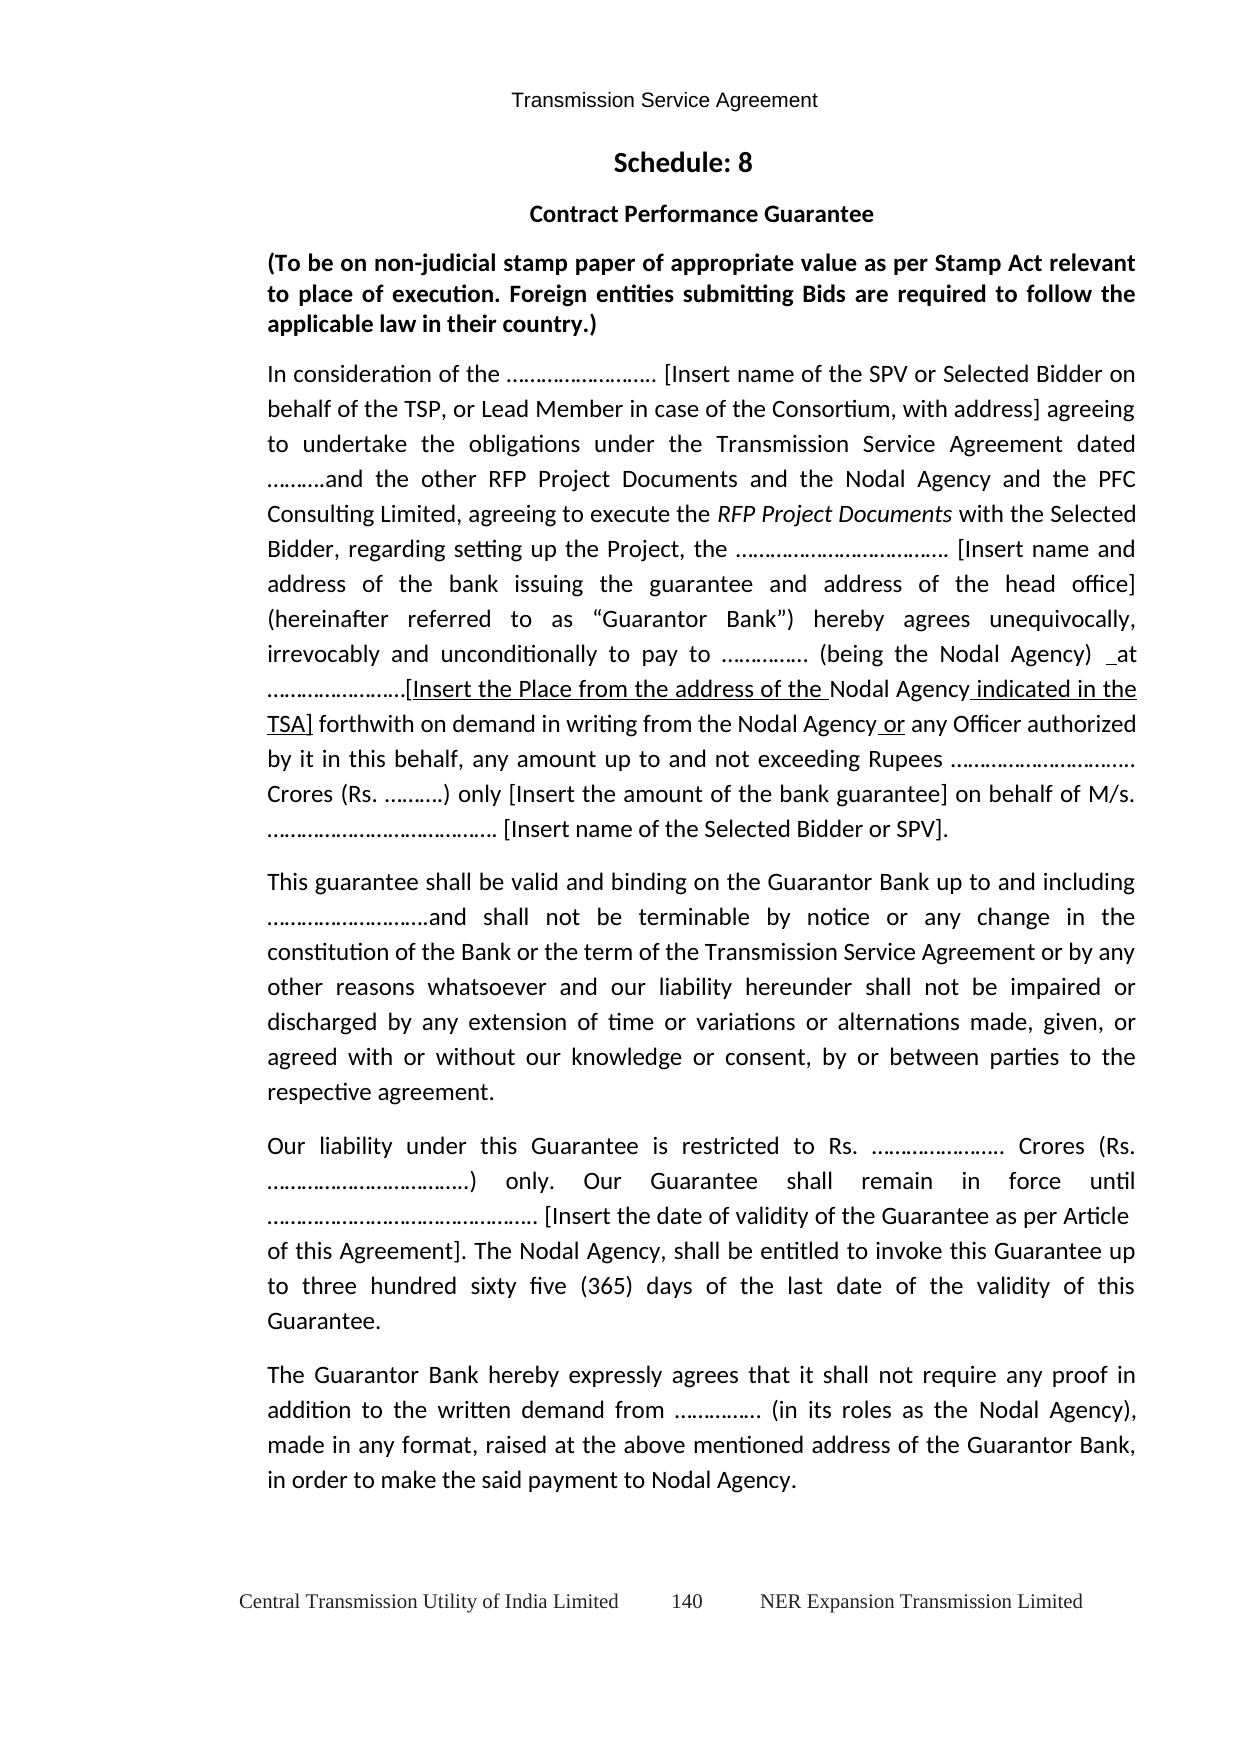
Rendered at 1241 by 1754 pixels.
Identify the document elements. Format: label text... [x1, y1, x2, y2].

text Contract Performance Guarantee [267, 198, 1137, 229]
text Our liability under this Guarantee is restricted to Rs. ………………….. Crores (Rs. ……………………………..) only. Our Guarantee shall remain in force until ……………………………………….. [Insert the date of validity of the Guarantee as per Article 0 of this Agreement]. The Nodal Agency, shall be entitled to invoke this Guarantee up to three hundred sixty five (365) days of the last date of the validity of this Guarantee. [267, 1130, 1137, 1336]
text This guarantee shall be valid and binding on the Guarantor Bank up to and including ……………………….and shall not be terminable by notice or any change in the constitution of the Bank or the term of the Transmission Service Agreement or by any other reasons whatsoever and our liability hereunder shall not be impaired or discharged by any extension of time or variations or alternations made, given, or agreed with or without our knowledge or consent, by or between parties to the respective agreement. [267, 866, 1137, 1107]
text In consideration of the …………………….. [Insert name of the SPV or Selected Bidder on behalf of the TSP, or Lead Member in case of the Consortium, with address] agreeing to undertake the obligations under the Transmission Service Agreement dated ……….and the other RFP Project Documents and the Nodal Agency and the PFC Consulting Limited, agreeing to execute the RFP Project Documents with the Selected Bidder, regarding setting up the Project, the ………………………………. [Insert name and address of the bank issuing the guarantee and address of the head office] (hereinafter referred to as “Guarantor Bank”) hereby agrees unequivocally, irrevocably and unconditionally to pay to …………… (being the Nodal Agency) at ……………………[Insert the Place from the address of the Nodal Agency indicated in the TSA] forthwith on demand in writing from the Nodal Agency or any Officer authorized by it in this behalf, any amount up to and not exceeding Rupees ………………………….. Crores (Rs. ……….) only [Insert the amount of the bank guarantee] on behalf of M/s. …………………………………. [Insert name of the Selected Bidder or SPV]. [267, 358, 1137, 843]
text The Guarantor Bank hereby expressly agrees that it shall not require any proof in addition to the written demand from …………… (in its roles as the Nodal Agency), made in any format, raised at the above mentioned address of the Guarantor Bank, in order to make the said payment to Nodal Agency. [267, 1359, 1137, 1494]
text Schedule: 8 [229, 144, 1137, 179]
text (To be on non-judicial stamp paper of appropriate value as per Stamp Act relevant to place of execution. Foreign entities submitting Bids are required to follow the applicable law in their country.) [267, 247, 1137, 339]
